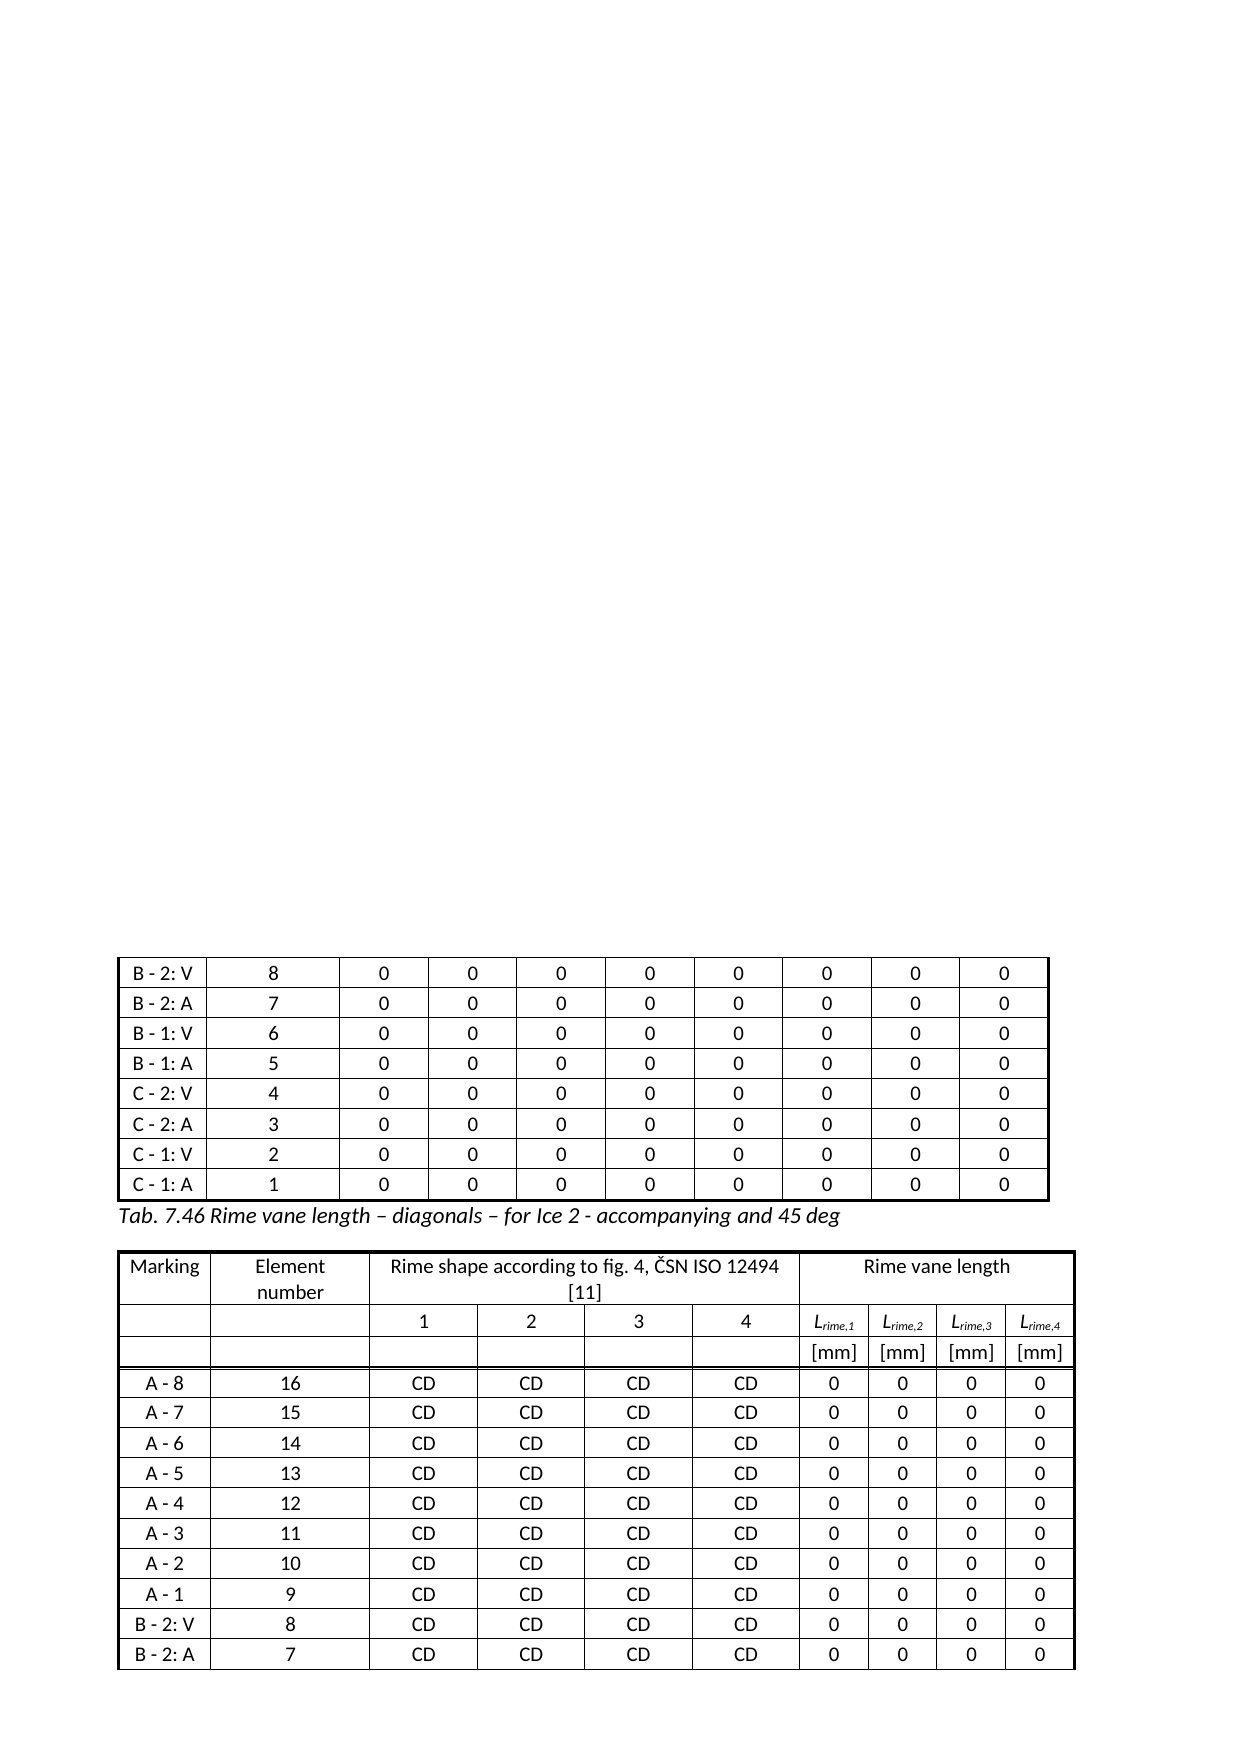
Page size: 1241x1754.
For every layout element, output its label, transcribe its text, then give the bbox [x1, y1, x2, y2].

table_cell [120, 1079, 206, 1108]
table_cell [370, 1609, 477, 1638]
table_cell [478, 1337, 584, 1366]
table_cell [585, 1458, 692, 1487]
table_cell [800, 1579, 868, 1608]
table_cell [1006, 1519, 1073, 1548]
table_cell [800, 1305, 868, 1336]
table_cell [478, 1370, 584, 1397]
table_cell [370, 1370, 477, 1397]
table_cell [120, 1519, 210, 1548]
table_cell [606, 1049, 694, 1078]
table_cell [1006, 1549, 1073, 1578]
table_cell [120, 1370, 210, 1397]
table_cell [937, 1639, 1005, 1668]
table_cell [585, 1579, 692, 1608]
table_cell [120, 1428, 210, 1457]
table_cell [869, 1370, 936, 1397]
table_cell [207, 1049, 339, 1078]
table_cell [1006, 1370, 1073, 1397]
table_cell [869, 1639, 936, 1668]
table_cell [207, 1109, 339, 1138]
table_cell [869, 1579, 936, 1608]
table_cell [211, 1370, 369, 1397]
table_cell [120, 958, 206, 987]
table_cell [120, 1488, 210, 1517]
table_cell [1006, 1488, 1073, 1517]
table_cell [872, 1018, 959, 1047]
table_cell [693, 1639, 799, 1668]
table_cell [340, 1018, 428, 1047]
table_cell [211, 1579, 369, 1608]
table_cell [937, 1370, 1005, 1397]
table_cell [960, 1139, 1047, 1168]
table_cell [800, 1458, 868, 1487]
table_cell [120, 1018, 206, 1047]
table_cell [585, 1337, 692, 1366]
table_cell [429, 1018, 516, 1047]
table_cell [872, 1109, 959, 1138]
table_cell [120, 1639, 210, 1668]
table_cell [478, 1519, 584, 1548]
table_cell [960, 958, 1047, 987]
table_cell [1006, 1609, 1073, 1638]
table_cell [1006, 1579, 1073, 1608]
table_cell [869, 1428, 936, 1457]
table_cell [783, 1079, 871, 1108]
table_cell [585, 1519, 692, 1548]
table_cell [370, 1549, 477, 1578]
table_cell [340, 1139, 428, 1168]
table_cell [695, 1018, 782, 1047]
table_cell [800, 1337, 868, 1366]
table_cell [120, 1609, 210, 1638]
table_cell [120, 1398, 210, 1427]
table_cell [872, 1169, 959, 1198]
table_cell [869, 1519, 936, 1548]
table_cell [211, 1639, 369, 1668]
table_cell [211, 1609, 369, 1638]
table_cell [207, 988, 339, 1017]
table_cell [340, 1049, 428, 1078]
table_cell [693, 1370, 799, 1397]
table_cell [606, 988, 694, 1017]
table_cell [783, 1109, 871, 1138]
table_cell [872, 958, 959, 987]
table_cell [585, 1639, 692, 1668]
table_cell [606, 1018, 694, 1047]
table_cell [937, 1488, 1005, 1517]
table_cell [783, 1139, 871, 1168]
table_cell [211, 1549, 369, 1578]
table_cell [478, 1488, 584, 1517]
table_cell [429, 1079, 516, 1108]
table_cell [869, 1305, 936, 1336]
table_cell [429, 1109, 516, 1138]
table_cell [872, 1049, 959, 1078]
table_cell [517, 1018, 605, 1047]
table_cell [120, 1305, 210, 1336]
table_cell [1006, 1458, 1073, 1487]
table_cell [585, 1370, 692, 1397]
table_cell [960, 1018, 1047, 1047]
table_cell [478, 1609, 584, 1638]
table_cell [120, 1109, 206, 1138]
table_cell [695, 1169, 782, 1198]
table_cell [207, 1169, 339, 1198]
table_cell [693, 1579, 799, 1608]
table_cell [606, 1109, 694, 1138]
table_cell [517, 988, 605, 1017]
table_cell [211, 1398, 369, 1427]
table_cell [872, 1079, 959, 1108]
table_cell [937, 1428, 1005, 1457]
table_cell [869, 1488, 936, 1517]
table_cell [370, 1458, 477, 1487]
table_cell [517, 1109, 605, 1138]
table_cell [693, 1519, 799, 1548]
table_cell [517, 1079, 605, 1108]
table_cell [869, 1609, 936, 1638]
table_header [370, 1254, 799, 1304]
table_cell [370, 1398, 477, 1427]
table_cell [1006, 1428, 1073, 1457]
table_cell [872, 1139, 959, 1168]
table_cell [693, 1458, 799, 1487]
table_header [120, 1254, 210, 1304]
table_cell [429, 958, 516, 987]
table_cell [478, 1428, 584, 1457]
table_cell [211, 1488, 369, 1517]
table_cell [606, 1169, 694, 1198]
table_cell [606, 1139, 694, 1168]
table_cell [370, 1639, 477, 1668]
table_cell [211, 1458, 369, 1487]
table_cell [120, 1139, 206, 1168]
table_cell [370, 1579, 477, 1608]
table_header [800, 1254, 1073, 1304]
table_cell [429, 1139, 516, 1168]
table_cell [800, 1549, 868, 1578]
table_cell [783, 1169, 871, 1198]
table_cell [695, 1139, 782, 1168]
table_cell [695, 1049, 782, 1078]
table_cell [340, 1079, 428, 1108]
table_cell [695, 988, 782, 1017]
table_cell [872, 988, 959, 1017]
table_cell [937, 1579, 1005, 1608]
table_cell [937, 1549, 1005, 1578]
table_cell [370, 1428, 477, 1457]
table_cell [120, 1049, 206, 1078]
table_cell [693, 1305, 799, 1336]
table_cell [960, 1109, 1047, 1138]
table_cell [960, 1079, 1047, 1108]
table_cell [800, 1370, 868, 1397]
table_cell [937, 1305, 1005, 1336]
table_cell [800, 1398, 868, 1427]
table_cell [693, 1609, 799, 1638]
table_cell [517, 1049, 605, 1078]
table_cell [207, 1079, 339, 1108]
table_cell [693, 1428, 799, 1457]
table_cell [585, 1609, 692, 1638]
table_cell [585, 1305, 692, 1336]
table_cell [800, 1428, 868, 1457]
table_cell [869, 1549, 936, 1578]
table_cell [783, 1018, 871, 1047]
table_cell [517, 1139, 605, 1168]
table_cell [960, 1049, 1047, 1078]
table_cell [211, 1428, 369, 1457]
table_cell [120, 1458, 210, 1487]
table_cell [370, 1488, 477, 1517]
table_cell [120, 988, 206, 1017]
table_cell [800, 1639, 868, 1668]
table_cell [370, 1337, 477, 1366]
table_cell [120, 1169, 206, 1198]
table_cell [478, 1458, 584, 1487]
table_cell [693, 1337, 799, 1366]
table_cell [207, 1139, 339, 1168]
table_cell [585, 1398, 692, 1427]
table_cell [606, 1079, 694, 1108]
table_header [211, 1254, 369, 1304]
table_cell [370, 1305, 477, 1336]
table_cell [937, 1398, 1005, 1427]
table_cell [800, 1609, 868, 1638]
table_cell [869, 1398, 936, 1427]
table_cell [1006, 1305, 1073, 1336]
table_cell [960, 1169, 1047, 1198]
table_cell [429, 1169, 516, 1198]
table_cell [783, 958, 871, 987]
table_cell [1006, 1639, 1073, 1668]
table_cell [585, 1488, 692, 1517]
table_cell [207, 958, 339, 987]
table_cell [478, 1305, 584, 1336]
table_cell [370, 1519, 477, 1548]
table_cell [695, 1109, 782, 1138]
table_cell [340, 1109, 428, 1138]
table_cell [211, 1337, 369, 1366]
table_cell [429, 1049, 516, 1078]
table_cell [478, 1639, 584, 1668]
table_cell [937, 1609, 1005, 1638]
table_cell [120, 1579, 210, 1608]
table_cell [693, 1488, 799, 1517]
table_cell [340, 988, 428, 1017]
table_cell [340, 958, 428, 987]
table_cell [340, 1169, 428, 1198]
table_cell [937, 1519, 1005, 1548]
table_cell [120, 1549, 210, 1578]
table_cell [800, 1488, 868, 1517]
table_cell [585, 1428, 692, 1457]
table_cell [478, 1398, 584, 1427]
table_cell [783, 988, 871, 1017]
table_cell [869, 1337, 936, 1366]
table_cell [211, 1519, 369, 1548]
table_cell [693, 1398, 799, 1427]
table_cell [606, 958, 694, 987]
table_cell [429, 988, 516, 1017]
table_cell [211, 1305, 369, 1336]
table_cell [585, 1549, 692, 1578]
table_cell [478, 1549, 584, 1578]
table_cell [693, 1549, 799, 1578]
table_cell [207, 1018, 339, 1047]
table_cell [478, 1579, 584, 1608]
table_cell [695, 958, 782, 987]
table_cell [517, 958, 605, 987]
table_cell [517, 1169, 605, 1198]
text Tab. 7.25 Rime vane length – diagonals – for Ice 2 - accompanying and 45 deg [118, 1202, 1146, 1229]
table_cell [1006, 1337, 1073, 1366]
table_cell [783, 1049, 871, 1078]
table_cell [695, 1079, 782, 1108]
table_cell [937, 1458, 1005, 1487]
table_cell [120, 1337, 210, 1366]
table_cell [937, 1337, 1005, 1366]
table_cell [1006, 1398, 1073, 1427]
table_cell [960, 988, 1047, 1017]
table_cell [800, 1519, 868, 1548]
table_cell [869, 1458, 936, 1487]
